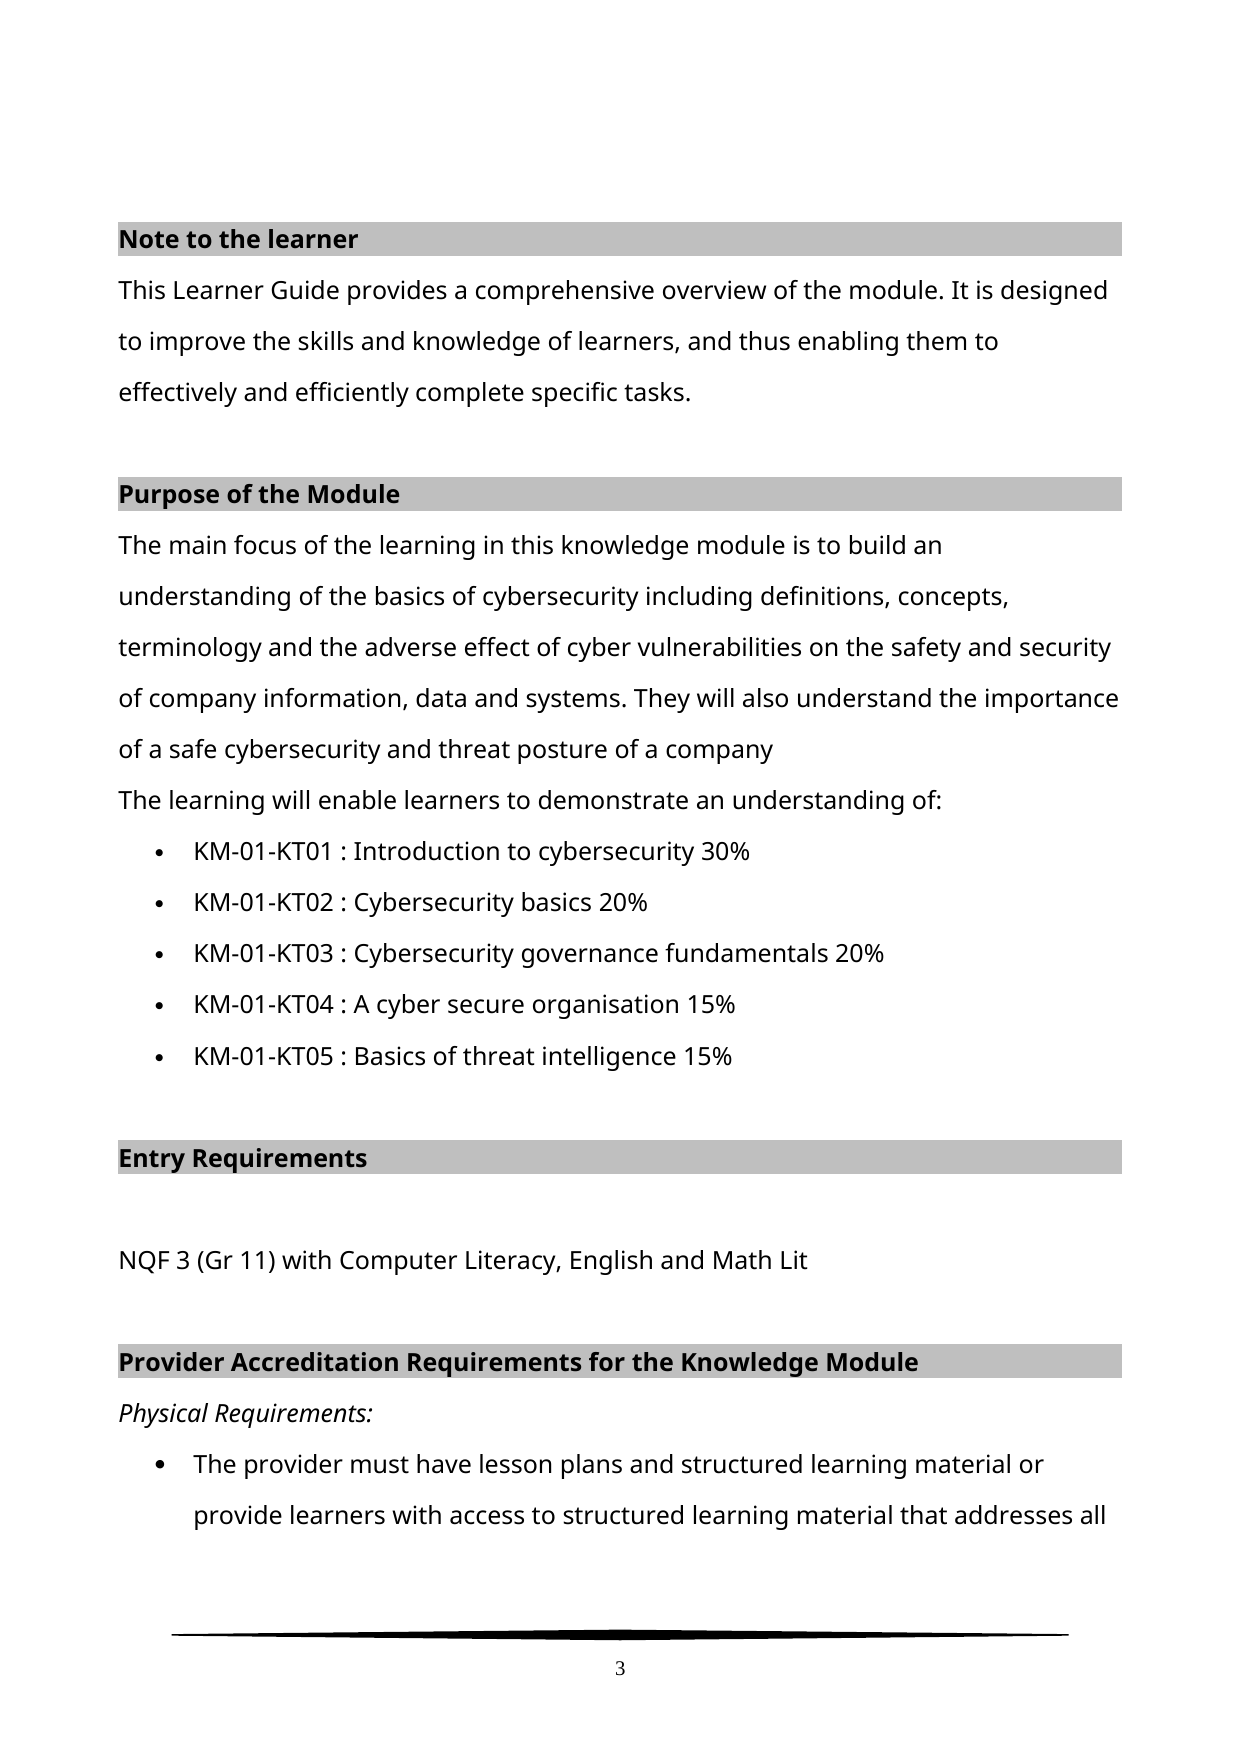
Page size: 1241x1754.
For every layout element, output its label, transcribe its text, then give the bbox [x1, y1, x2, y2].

text Physical Requirements: [118, 1396, 1122, 1429]
list KM-01-KT04 : A cyber secure organisation 15% [156, 987, 1122, 1021]
text Provider Accreditation Requirements for the Knowledge Module [118, 1344, 1122, 1378]
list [156, 1447, 1122, 1532]
text NQF 3 (Gr 11) with Computer Literacy, English and Math Lit [118, 1242, 1122, 1276]
text Note to the learner [118, 222, 1122, 256]
text The main focus of the learning in this knowledge module is to build an understanding of the basics of cybersecurity including definitions, concepts, terminology and the adverse effect of cyber vulnerabilities on the safety and security of company information, data and systems. They will also understand the importance of a safe cybersecurity and threat posture of a company [118, 528, 1122, 766]
list KM-01-KT01 : Introduction to cybersecurity 30% [156, 834, 1122, 868]
list KM-01-KT05 : Basics of threat intelligence 15% [156, 1038, 1122, 1072]
list KM-01-KT02 : Cybersecurity basics 20% [156, 885, 1122, 919]
text Purpose of the Module [118, 477, 1122, 511]
text The learning will enable learners to demonstrate an understanding of: [118, 783, 1122, 817]
text Entry Requirements [118, 1140, 1122, 1174]
text This Learner Guide provides a comprehensive overview of the module. It is designed to improve the skills and knowledge of learners, and thus enabling them to effectively and efficiently complete specific tasks. [118, 273, 1122, 409]
list KM-01-KT03 : Cybersecurity governance fundamentals 20% [156, 936, 1122, 970]
